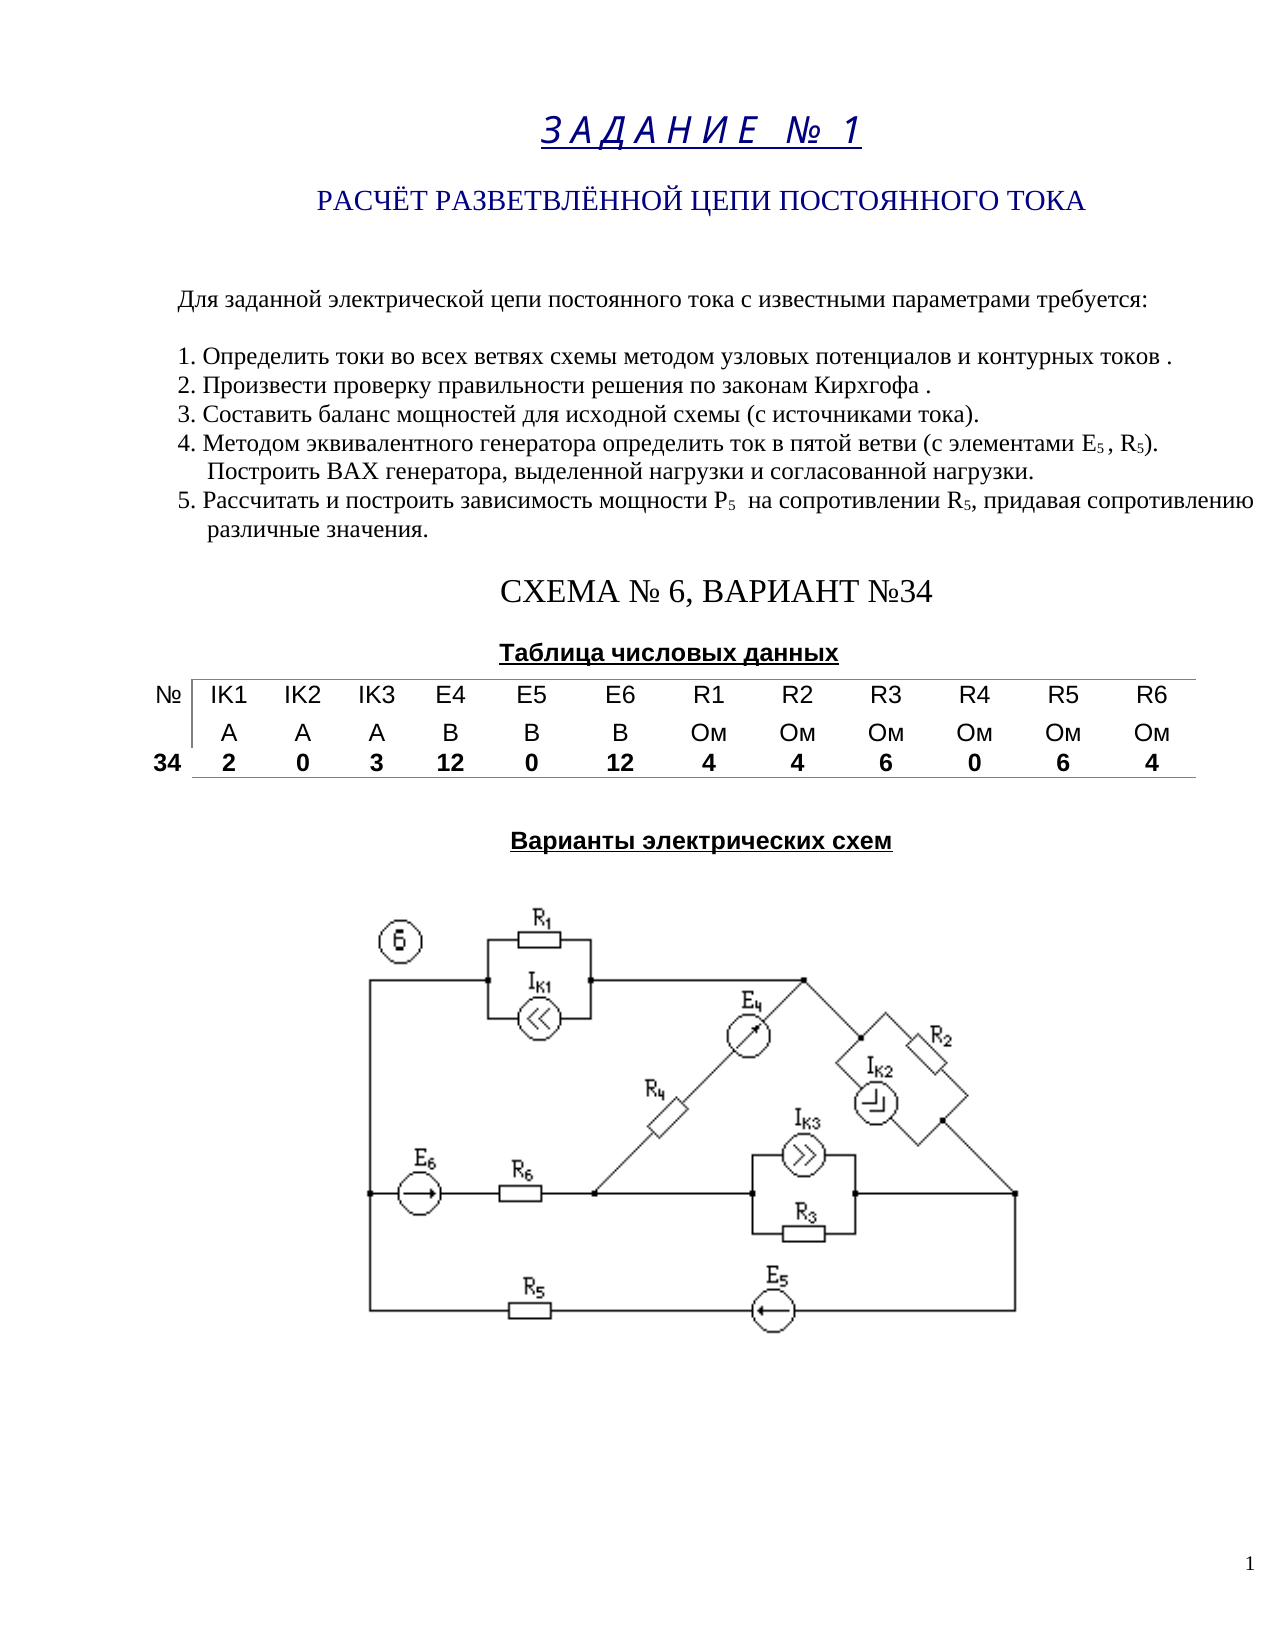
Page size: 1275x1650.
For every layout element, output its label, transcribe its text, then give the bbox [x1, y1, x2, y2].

table_header Таблица числовых данных [142, 639, 1196, 678]
table_cell 2 [192, 748, 266, 777]
table_cell Ом [930, 718, 1019, 746]
table_cell E5 [487, 680, 576, 716]
text 3. Составить баланс мощностей для исходной схемы (с источниками тока). [177, 399, 1255, 428]
table_cell Ом [842, 718, 930, 746]
table_cell 12 [414, 748, 487, 777]
table_cell 4 [665, 748, 753, 777]
table_cell B [414, 718, 487, 746]
text 4. Методом эквивалентного генератора определить ток в пятой ветви (с элементами E5 , R5). Построить ВАХ генератора, выделенной нагрузки и согласованной нагрузки. [177, 428, 1255, 485]
table_cell A [193, 718, 266, 746]
text СХЕМА № 6, ВАРИАНТ №34 [177, 571, 1255, 610]
table_cell Ом [1108, 718, 1196, 746]
text 2. Произвести проверку правильности решения по законам Кирхгофа . [177, 370, 1255, 399]
table_cell R6 [1108, 680, 1196, 716]
table_cell R5 [1019, 680, 1107, 716]
subtitle Варианты электрических схем [148, 826, 1255, 855]
table_cell B [487, 718, 576, 746]
table_cell 0 [487, 748, 576, 777]
text 1. Определить токи во всех ветвях схемы методом узловых потенциалов и контурных токов . [177, 341, 1255, 370]
text Для заданной электрической цепи постоянного тока с известными параметрами требуется: [148, 284, 1255, 313]
table_cell 0 [930, 748, 1019, 777]
text РАСЧЁТ РАЗВЕТВЛЁННОЙ ЦЕПИ ПОСТОЯННОГО ТОКА [148, 183, 1255, 217]
table_cell IK1 [193, 680, 266, 716]
table_cell 6 [842, 748, 930, 777]
table_cell B [576, 718, 664, 746]
table_cell Ом [1019, 718, 1107, 746]
table_cell E6 [576, 680, 664, 716]
table_cell IK2 [266, 680, 340, 716]
table_cell R4 [930, 680, 1019, 716]
table_cell A [266, 718, 340, 746]
picture [362, 901, 1026, 1341]
table_cell R3 [842, 680, 930, 716]
table_cell R2 [753, 680, 842, 716]
table_cell 3 [340, 748, 413, 777]
table_cell 4 [753, 748, 842, 777]
table_cell Ом [665, 718, 753, 746]
table_cell IK3 [340, 680, 413, 716]
table_cell 0 [266, 748, 340, 777]
table_cell 6 [1019, 748, 1107, 777]
table_cell 34 [142, 746, 192, 777]
table_cell 4 [1108, 748, 1196, 777]
text 5. Рассчитать и построить зависимость мощности P5 на сопротивлении R5, придавая сопротивлению различные значения. [177, 485, 1255, 543]
table_cell № [142, 679, 191, 746]
table_cell 12 [576, 748, 664, 777]
title З А Д А Н И Е № 1 [148, 103, 1255, 154]
table_cell E4 [414, 680, 487, 716]
table_cell Ом [753, 718, 842, 746]
table_cell R1 [665, 680, 753, 716]
table_cell A [340, 718, 413, 746]
